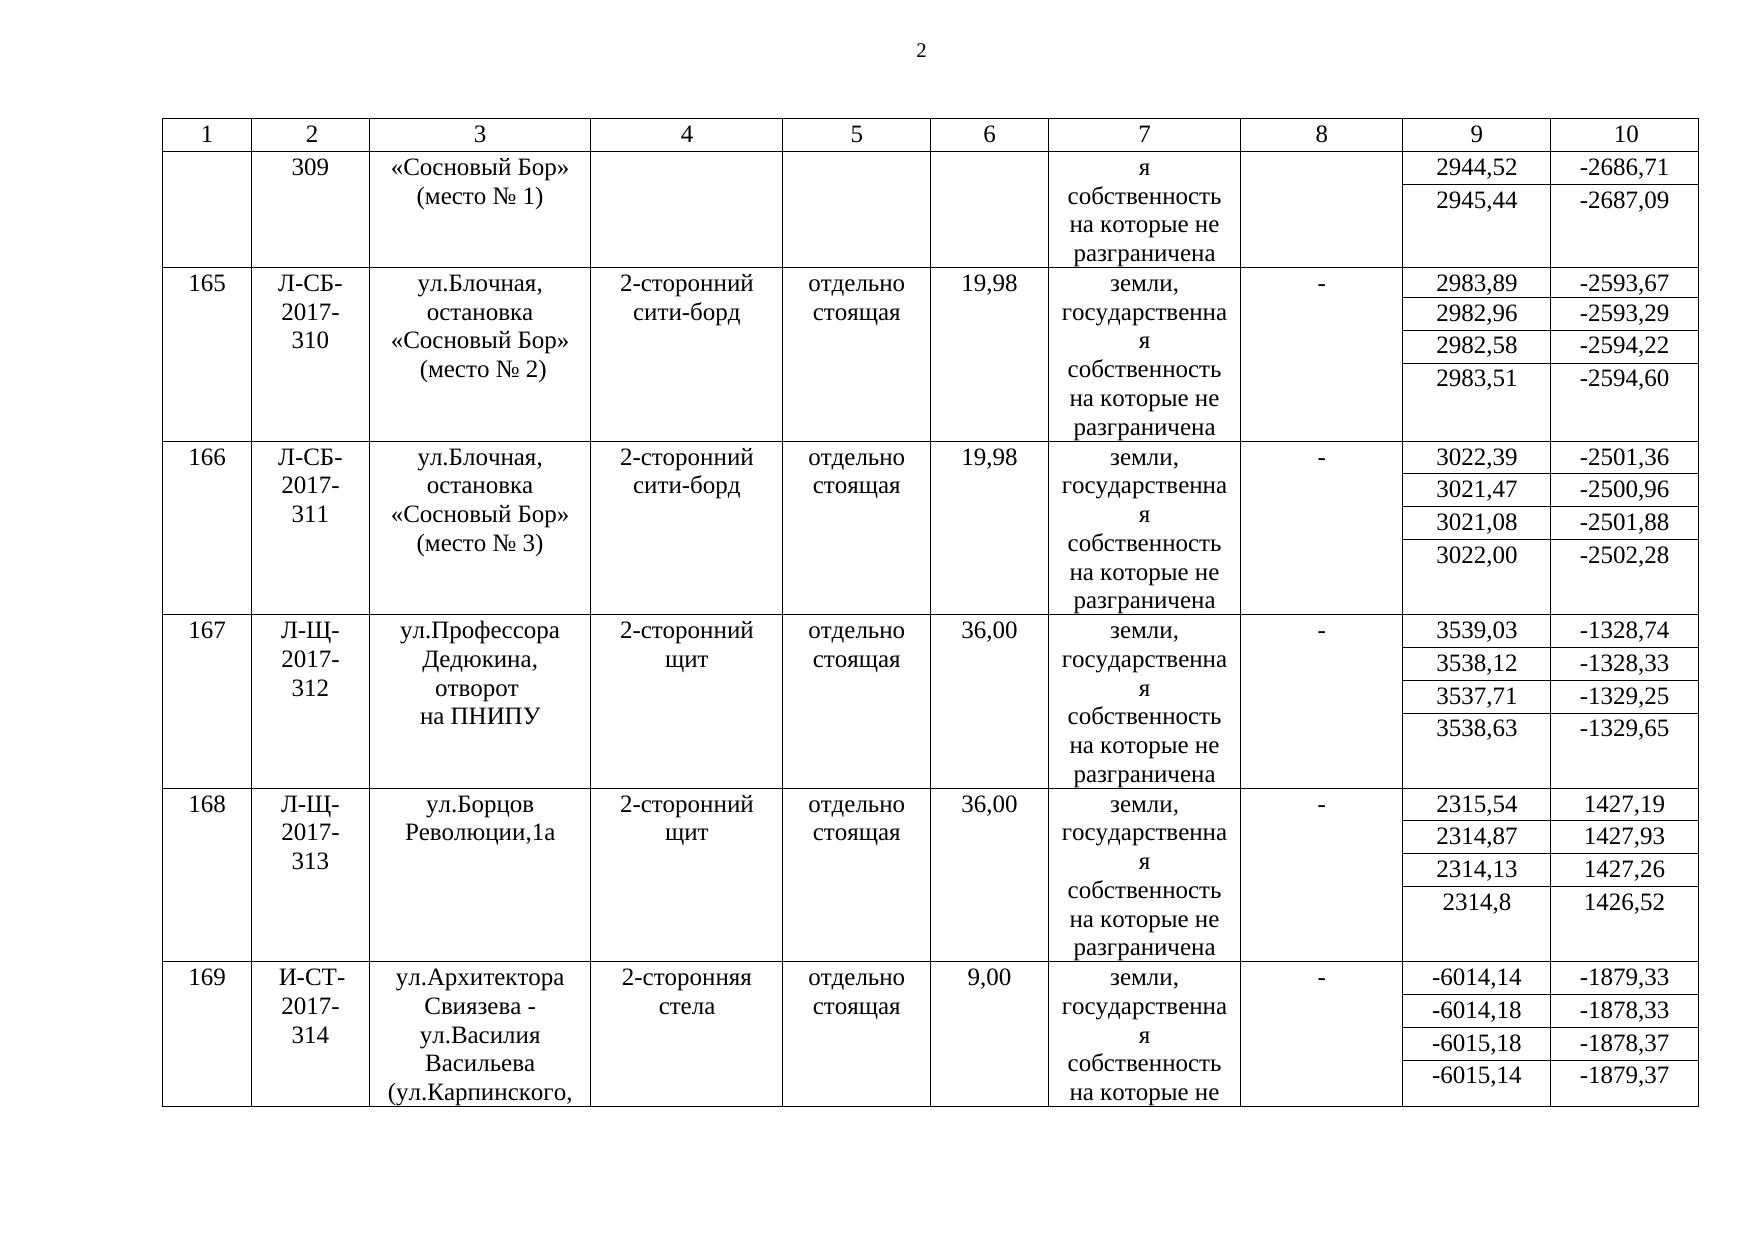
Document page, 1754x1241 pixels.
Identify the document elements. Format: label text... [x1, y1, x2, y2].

table_cell -1878,33 [1551, 995, 1698, 1027]
table_header 5 [783, 119, 930, 151]
table_cell земли, государственная собственность на которые не разграничена [1049, 962, 1240, 1106]
table_cell Л-Щ-2017-312 [252, 615, 369, 788]
table_cell 2983,89 [1403, 268, 1550, 297]
table_cell 1427,26 [1551, 854, 1698, 886]
table_cell 2315,54 [1403, 789, 1550, 820]
table_cell -1328,33 [1551, 648, 1698, 680]
table_header 8 [1241, 119, 1402, 151]
table_cell -2501,88 [1551, 507, 1698, 539]
table_cell -1878,37 [1551, 1028, 1698, 1059]
table_cell 2314,8 [1403, 887, 1550, 961]
table_cell земли, государственная собственность на которые не разграничена [1049, 615, 1240, 788]
table_cell 167 [163, 615, 251, 788]
table_cell -6015,18 [1403, 1028, 1550, 1059]
table_cell -2502,28 [1551, 540, 1698, 614]
table_cell отдельно стоящая [783, 442, 930, 614]
table_cell 2314,87 [1403, 821, 1550, 853]
table_cell 165 [163, 268, 251, 441]
table_cell 168 [163, 789, 251, 961]
table_cell -1329,25 [1551, 681, 1698, 712]
table_cell 3537,71 [1403, 681, 1550, 712]
table_cell 2945,44 [1403, 185, 1550, 267]
table_header 6 [931, 119, 1048, 151]
table_header 9 [1403, 119, 1550, 151]
table_cell ул.Профессора Дедюкина, отворот на ПНИПУ [370, 615, 590, 788]
table_cell 36,00 [931, 615, 1048, 788]
table_cell - [1241, 442, 1402, 614]
table_cell -6015,14 [1403, 1061, 1550, 1106]
table_cell 3022,39 [1403, 442, 1550, 473]
table_cell Л-Щ-2017-313 [252, 789, 369, 961]
table_cell -2686,71 [1551, 152, 1698, 184]
table_cell 3022,00 [1403, 540, 1550, 614]
table_cell Л-СБ-2017-311 [252, 442, 369, 614]
table_cell - [1241, 615, 1402, 788]
table_cell -1329,65 [1551, 714, 1698, 788]
table_cell 3021,47 [1403, 474, 1550, 506]
table_cell -2501,36 [1551, 442, 1698, 473]
table_cell 2-сторонний сити-борд [591, 268, 782, 441]
table_header 2 [252, 119, 369, 151]
table_cell 3538,12 [1403, 648, 1550, 680]
table_cell -1879,33 [1551, 962, 1698, 994]
table_cell 2982,58 [1403, 331, 1550, 362]
table_cell 2-сторонний сити-борд [591, 442, 782, 614]
table_cell 19,98 [931, 268, 1048, 441]
table_cell 36,00 [931, 789, 1048, 961]
table_cell 2982,96 [1403, 298, 1550, 329]
table_cell 2983,51 [1403, 364, 1550, 441]
table_cell отдельно стоящая [783, 268, 930, 441]
table_cell ул.Борцов Революции,1а [370, 789, 590, 961]
table_cell -2500,96 [1551, 474, 1698, 506]
table_cell И-СТ-2017-314 [252, 962, 369, 1106]
table_header 3 [370, 119, 590, 151]
table_cell 19,98 [931, 442, 1048, 614]
table_cell земли, государственная собственность на которые не разграничена [1049, 442, 1240, 614]
table_cell - [1241, 962, 1402, 1106]
table_cell отдельно стоящая [783, 789, 930, 961]
table_cell -2593,29 [1551, 298, 1698, 329]
table_cell 9,00 [931, 962, 1048, 1106]
table_cell 1426,52 [1551, 887, 1698, 961]
table_cell 2-сторонний щит [591, 789, 782, 961]
table_cell ул.Архитектора Свиязева -ул.Василия Васильева (ул.Карпинского, 115б) [370, 962, 590, 1106]
table_cell 3538,63 [1403, 714, 1550, 788]
table_header 7 [1049, 119, 1240, 151]
table_cell -2594,22 [1551, 331, 1698, 362]
table_cell -2687,09 [1551, 185, 1698, 267]
table_cell 2944,52 [1403, 152, 1550, 184]
table_header 4 [591, 119, 782, 151]
table_cell 3539,03 [1403, 615, 1550, 647]
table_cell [1049, 268, 1240, 441]
table_cell -6014,18 [1403, 995, 1550, 1027]
table_header 1 [163, 119, 251, 151]
table_cell Л-СБ-2017-310 [252, 268, 369, 441]
table_cell ул.Блочная, остановка «Сосновый Бор» (место № 2) [370, 268, 590, 441]
table_cell -2593,67 [1551, 268, 1698, 297]
table_cell -6014,14 [1403, 962, 1550, 994]
table_cell -1879,37 [1551, 1061, 1698, 1106]
table_cell 166 [163, 442, 251, 614]
table_cell - [1241, 268, 1402, 441]
table_cell земли, государственная собственность на которые не разграничена [1049, 789, 1240, 961]
table_cell 169 [163, 962, 251, 1106]
table_cell 2-сторонняя стела [591, 962, 782, 1106]
table_cell 3021,08 [1403, 507, 1550, 539]
table_cell -2594,60 [1551, 364, 1698, 441]
table_cell ул.Блочная, остановка «Сосновый Бор» (место № 3) [370, 442, 590, 614]
table_cell 2-сторонний щит [591, 615, 782, 788]
table_cell отдельно стоящая [783, 962, 930, 1106]
table_header 10 [1551, 119, 1698, 151]
table_cell отдельно стоящая [783, 615, 930, 788]
table_cell 2314,13 [1403, 854, 1550, 886]
table_cell - [1241, 789, 1402, 961]
table_cell 1427,93 [1551, 821, 1698, 853]
table_cell -1328,74 [1551, 615, 1698, 647]
table_cell 1427,19 [1551, 789, 1698, 820]
